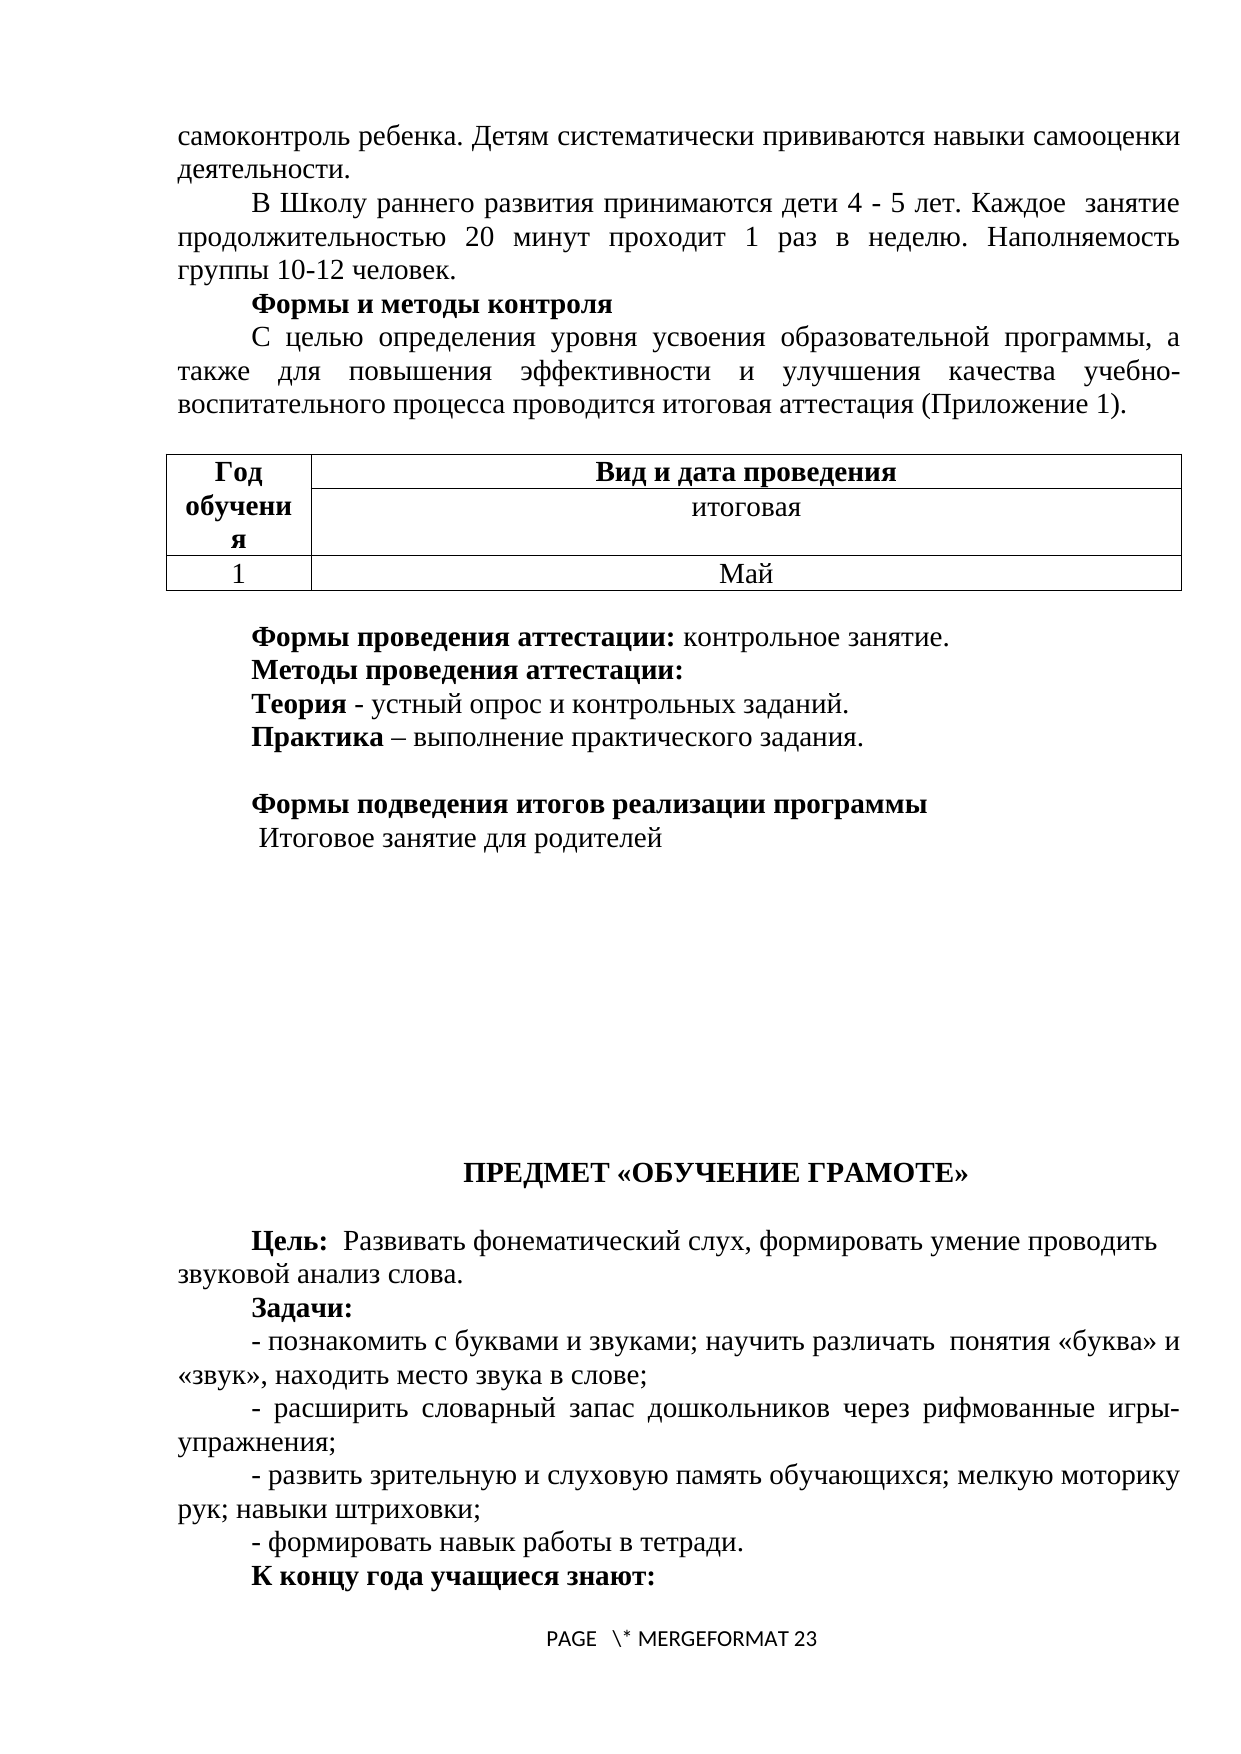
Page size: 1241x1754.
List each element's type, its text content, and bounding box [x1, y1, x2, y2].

table_cell итоговая [312, 489, 1181, 555]
text В Школу раннего развития принимаются дети 4 - 5 лет. Каждое занятие продолжительностью 20 минут проходит 1 раз в неделю. Наполняемость группы 10-12 человек. [177, 185, 1181, 286]
text Цель: Развивать фонематический слух, формировать умение проводить звуковой анализ слова. [177, 1223, 1181, 1290]
text Практика – выполнение практического задания. [177, 719, 1181, 753]
text Формы подведения итогов реализации программы [177, 787, 1181, 820]
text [177, 118, 1181, 185]
list - формировать навык работы в тетради. [177, 1524, 1181, 1558]
table_header Вид и дата проведения [312, 455, 1181, 488]
table_cell Май [312, 556, 1181, 590]
list - познакомить с буквами и звуками; научить различать понятия «буква» и «звук», находить место звука в слове; [177, 1323, 1181, 1390]
text ПРЕДМЕТ «ОБУЧЕНИЕ ГРАМОТЕ» [177, 1156, 1181, 1189]
text Итоговое занятие для родителей [177, 820, 1181, 854]
text Методы проведения аттестации: [177, 652, 1181, 686]
table_header Год обучения [167, 455, 311, 555]
text Формы проведения аттестации: контрольное занятие. [177, 619, 1181, 652]
table_cell 1 [167, 556, 311, 590]
text К концу года учащиеся знают: [177, 1558, 1181, 1592]
text Задачи: [177, 1290, 1181, 1323]
list - расширить словарный запас дошкольников через рифмованные игры-упражнения; [177, 1390, 1181, 1457]
text С целью определения уровня усвоения образовательной программы, а также для повышения эффективности и улучшения качества учебно-воспитательного процесса проводится итоговая аттестация (Приложение 1). [177, 319, 1181, 420]
text Формы и методы контроля [177, 286, 1181, 319]
list - развить зрительную и слуховую память обучающихся; мелкую моторику рук; навыки штриховки; [177, 1457, 1181, 1524]
text Теория - устный опрос и контрольных заданий. [177, 686, 1181, 719]
